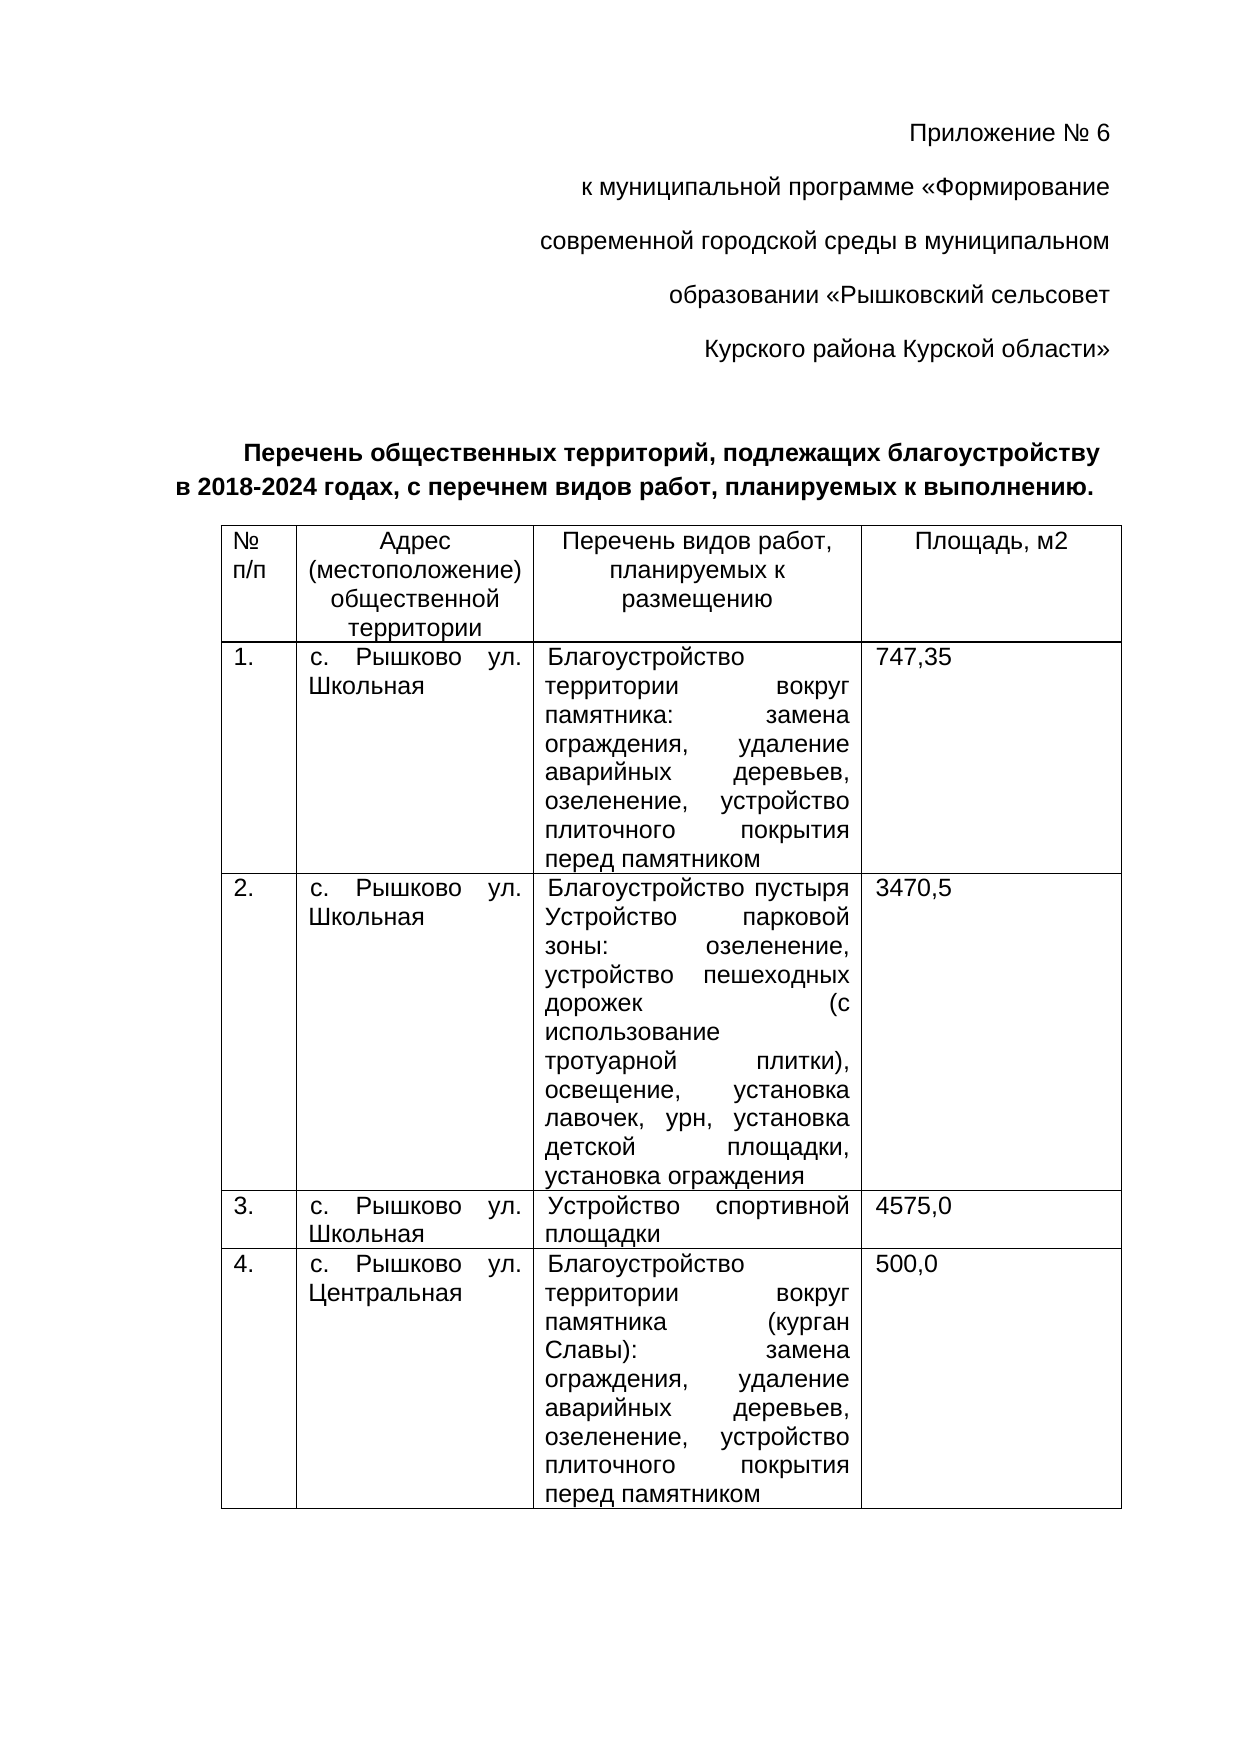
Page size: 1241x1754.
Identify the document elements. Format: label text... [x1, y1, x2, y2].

table_cell [222, 1249, 296, 1508]
table_header Адрес (местоположение) общественной территории [297, 526, 533, 641]
table_cell Благоустройство территории вокруг памятника: замена ограждения, удаление аварийных деревьев, озеленение, устройство плиточного покрытия перед памятником [534, 643, 861, 872]
text образовании «Рышковский сельсовет [159, 280, 1110, 308]
text Перечень общественных территорий, подлежащих благоустройству в 2018-2024 годах, с перечнем видов работ, планируемых к выполнению. [159, 438, 1110, 500]
table_cell 747,35 [862, 643, 1121, 872]
table_cell с. Рышково ул. Школьная [297, 874, 533, 1190]
text Курского района Курской области» [159, 333, 1110, 362]
table_cell с. Рышково ул. Центральная [297, 1249, 533, 1508]
table_cell [222, 643, 296, 872]
table_header Площадь, м2 [862, 526, 1121, 641]
table_header № п/п [222, 526, 296, 641]
table_cell с. Рышково ул. Школьная [297, 1191, 533, 1248]
table_cell Устройство спортивной площадки [534, 1191, 861, 1248]
table_cell [222, 1191, 296, 1248]
text Приложение № 6 [159, 118, 1110, 147]
text современной городской среды в муниципальном [159, 226, 1110, 254]
table_header Перечень видов работ, планируемых к размещению [534, 526, 861, 641]
table_cell Благоустройство территории вокруг памятника (курган Славы): замена ограждения, удаление аварийных деревьев, озеленение, устройство плиточного покрытия перед памятником [534, 1249, 861, 1508]
table_cell с. Рышково ул. Школьная [297, 643, 533, 872]
table_cell 500,0 [862, 1249, 1121, 1508]
text к муниципальной программе «Формирование [159, 172, 1110, 201]
table_cell Благоустройство пустыря Устройство парковой зоны: озеленение, устройство пешеходных дорожек (с использование тротуарной плитки), освещение, установка лавочек, урн, установка детской площадки, установка ограждения [534, 874, 861, 1190]
table_cell 4575,0 [862, 1191, 1121, 1248]
table_cell [222, 874, 296, 1190]
table_cell 3470,5 [862, 874, 1121, 1190]
